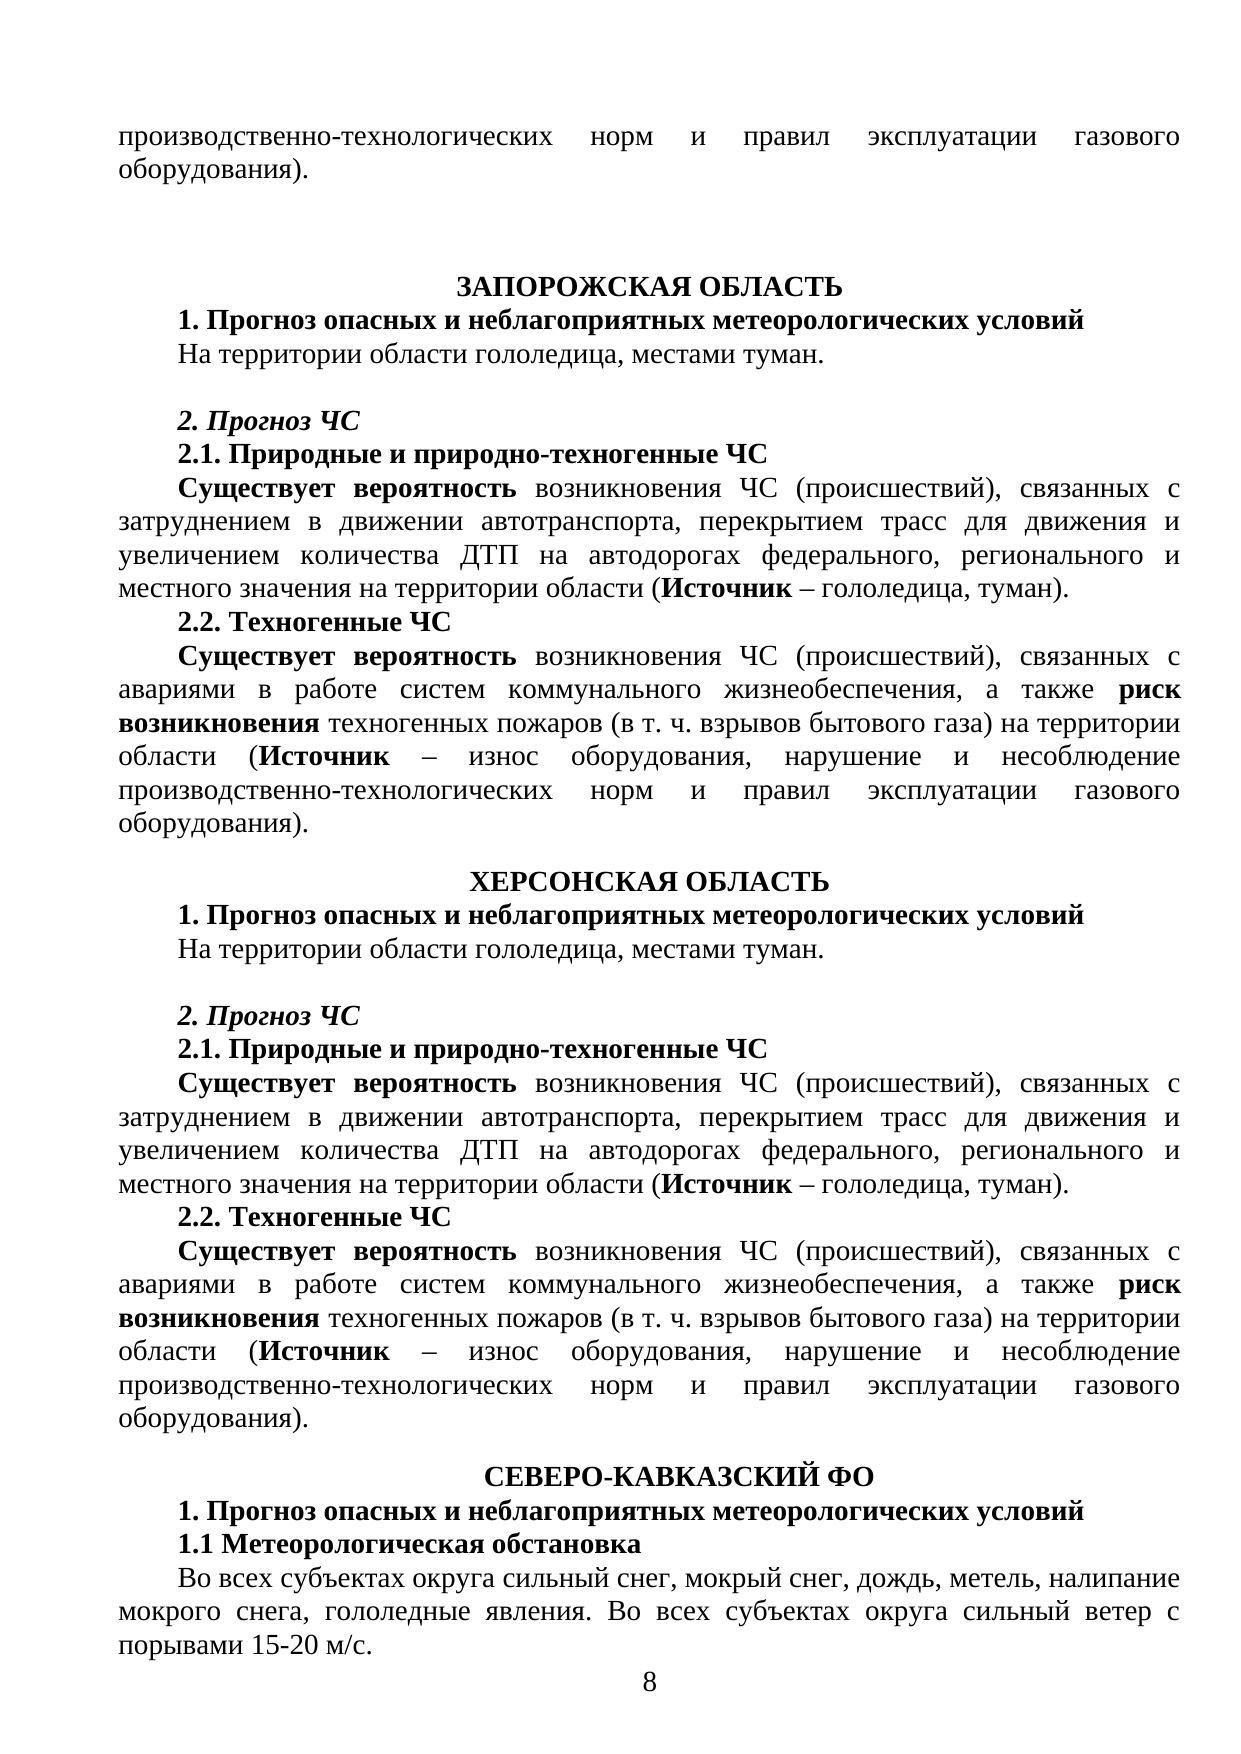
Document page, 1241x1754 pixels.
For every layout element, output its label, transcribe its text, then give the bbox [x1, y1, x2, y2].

text 2. Прогноз ЧС [118, 403, 1181, 436]
text 1. Прогноз опасных и неблагоприятных метеорологических условий [118, 302, 1181, 336]
text ХЕРСОНСКАЯ ОБЛАСТЬ [118, 864, 1181, 897]
text 2. Прогноз ЧС [118, 998, 1181, 1032]
text 1.1 Метеорологическая обстановка [118, 1526, 1181, 1560]
text Существует вероятность возникновения ЧС (происшествий), связанных с затруднением в движении автотранспорта, перекрытием трасс для движения и увеличением количества ДТП на автодорогах федерального, регионального и местного значения на территории области (Источник – гололедица, туман). [118, 470, 1181, 604]
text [118, 118, 1181, 185]
text На территории области гололедица, местами туман. [118, 931, 1181, 964]
text На территории области гололедица, местами туман. [118, 336, 1181, 369]
text ЗАПОРОЖСКАЯ ОБЛАСТЬ [118, 269, 1181, 302]
text 2.2. Техногенные ЧС [118, 604, 1181, 638]
text Существует вероятность возникновения ЧС (происшествий), связанных с авариями в работе систем коммунального жизнеобеспечения, а также риск возникновения техногенных пожаров (в т. ч. взрывов бытового газа) на территории области (Источник – износ оборудования, нарушение и несоблюдение производственно-технологических норм и правил эксплуатации газового оборудования). [118, 638, 1181, 839]
text Существует вероятность возникновения ЧС (происшествий), связанных с затруднением в движении автотранспорта, перекрытием трасс для движения и увеличением количества ДТП на автодорогах федерального, регионального и местного значения на территории области (Источник – гололедица, туман). [118, 1065, 1181, 1199]
text 2.1. Природные и природно-техногенные ЧС [118, 1032, 1181, 1065]
text СЕВЕРО-КАВКАЗСКИЙ ФО [118, 1459, 1181, 1493]
text 1. Прогноз опасных и неблагоприятных метеорологических условий [118, 897, 1181, 931]
text Во всех субъектах округа сильный снег, мокрый снег, дождь, метель, налипание мокрого снега, гололедные явления. Во всех субъектах округа сильный ветер с порывами 15-20 м/с. [118, 1560, 1181, 1660]
text 1. Прогноз опасных и неблагоприятных метеорологических условий [118, 1493, 1181, 1526]
text Существует вероятность возникновения ЧС (происшествий), связанных с авариями в работе систем коммунального жизнеобеспечения, а также риск возникновения техногенных пожаров (в т. ч. взрывов бытового газа) на территории области (Источник – износ оборудования, нарушение и несоблюдение производственно-технологических норм и правил эксплуатации газового оборудования). [118, 1233, 1181, 1434]
text 2.1. Природные и природно-техногенные ЧС [118, 436, 1181, 470]
text 2.2. Техногенные ЧС [118, 1199, 1181, 1233]
